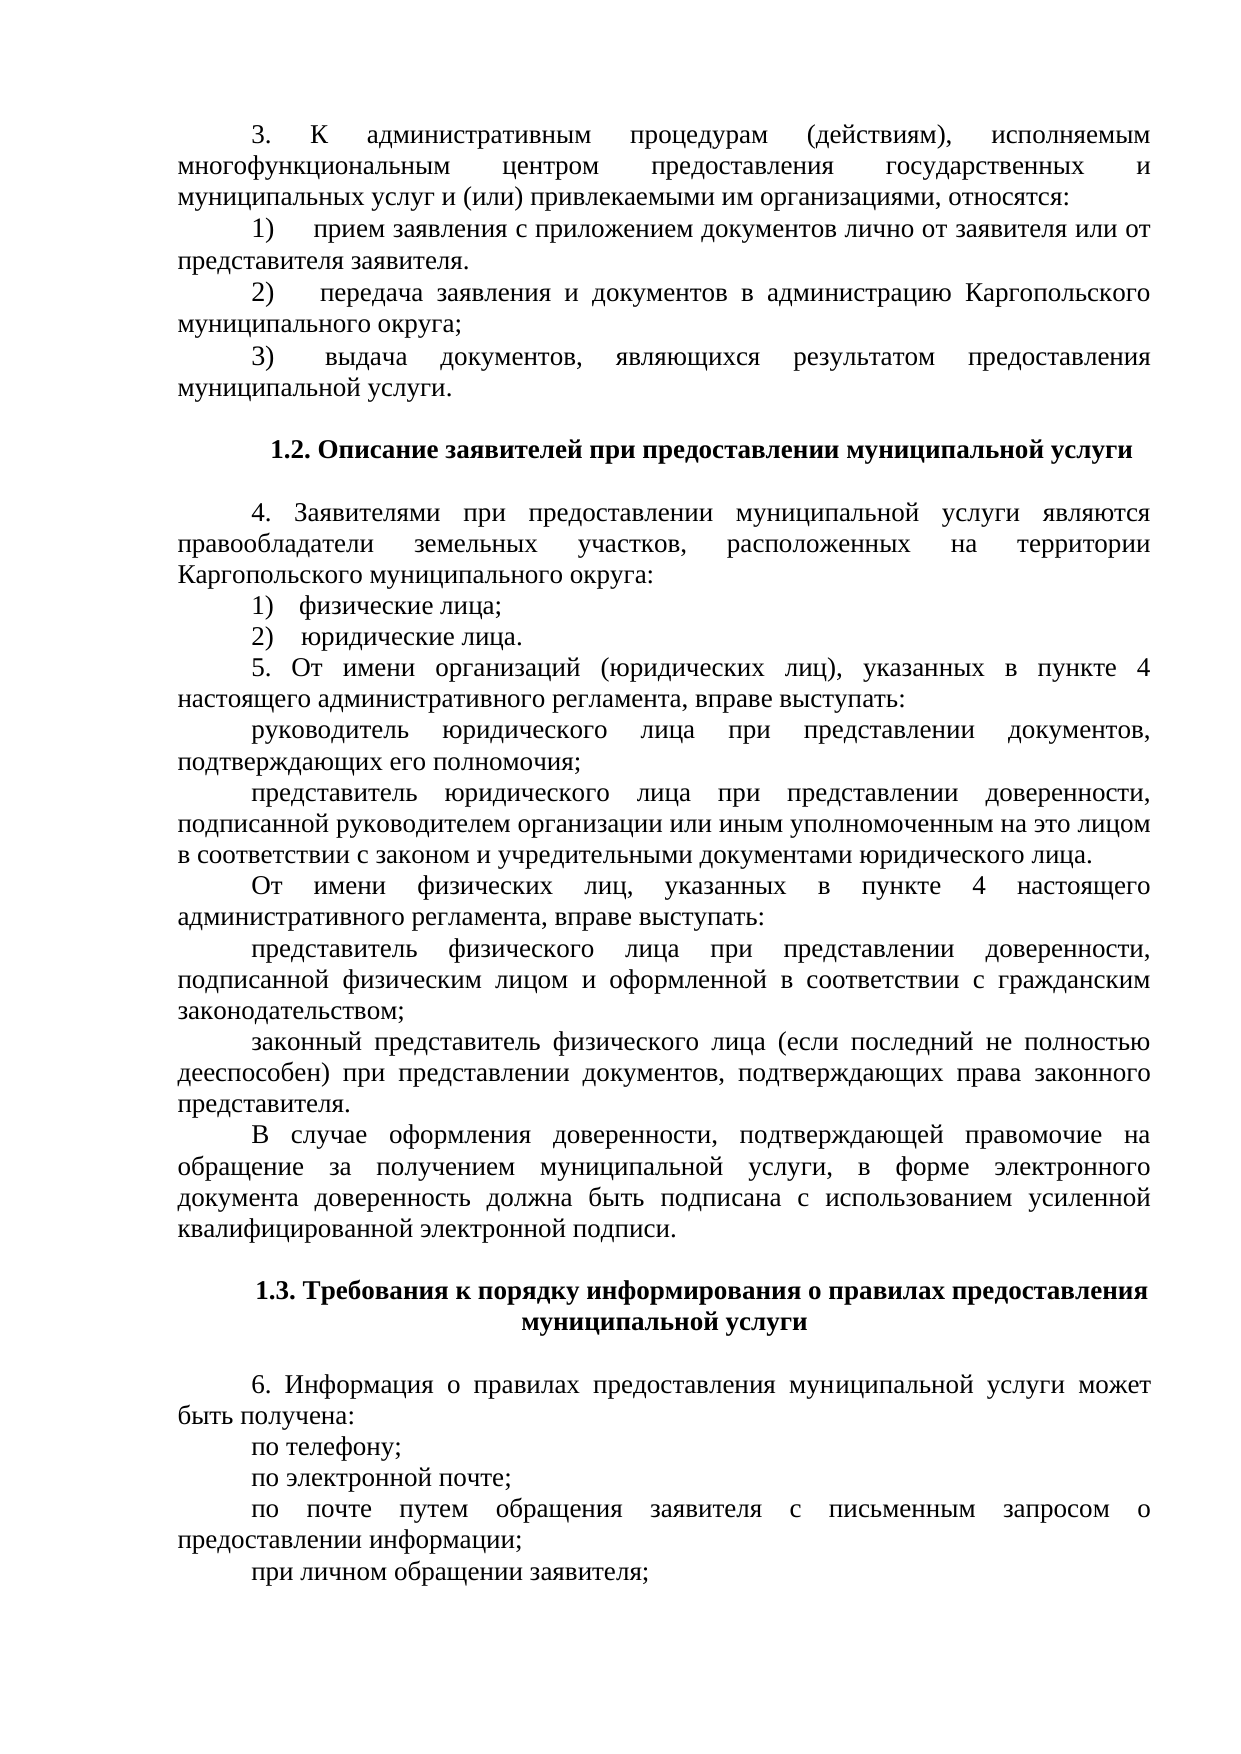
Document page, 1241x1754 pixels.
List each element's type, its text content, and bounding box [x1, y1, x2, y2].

text представитель физического лица при представлении доверенности, подписанной физическим лицом и оформленной в соответствии с гражданским законодательством; [177, 932, 1152, 1025]
text по телефону; [177, 1430, 1152, 1461]
text руководитель юридического лица при представлении документов, подтверждающих его полномочия; [177, 714, 1152, 776]
text От имени физических лиц, указанных в пункте 4 настоящего административного регламента, вправе выступать: [177, 869, 1152, 932]
list юридические лица. [177, 620, 1152, 651]
text 6. Информация о правилах предоставления муниципальной услуги может быть получена: [177, 1368, 1152, 1430]
text по электронной почте; [177, 1461, 1152, 1492]
list прием заявления с приложением документов лично от заявителя или от представителя заявителя. [177, 212, 1152, 275]
text 4. Заявителями при предоставлении муниципальной услуги являются правообладатели земельных участков, расположенных на территории Каргопольского муниципального округа: [177, 496, 1152, 589]
text 1.2. Описание заявителей при предоставлении муниципальной услуги [177, 433, 1152, 464]
text по почте путем обращения заявителя с письменным запросом о предоставлении информации; [177, 1492, 1152, 1554]
text 5. От имени организаций (юридических лиц), указанных в пункте 4 настоящего административного регламента, вправе выступать: [177, 651, 1152, 714]
list физические лица; [177, 589, 1152, 620]
text при личном обращении заявителя; [177, 1554, 1152, 1586]
text 1.3. Требования к порядку информирования о правилах предоставления муниципальной услуги [177, 1274, 1152, 1337]
text 3. К административным процедурам (действиям), исполняемым многофункциональным центром предоставления государственных и муниципальных услуг и (или) привлекаемыми им организациями, относятся: [177, 118, 1152, 212]
list выдача документов, являющихся результатом предоставления муниципальной услуги. [177, 339, 1152, 402]
text представитель юридического лица при представлении доверенности, подписанной руководителем организации или иным уполномоченным на это лицом в соответствии с законом и учредительными документами юридического лица. [177, 776, 1152, 869]
list передача заявления и документов в администрацию Каргопольского муниципального округа; [177, 275, 1152, 339]
text В случае оформления доверенности, подтверждающей правомочие на обращение за получением муниципальной услуги, в форме электронного документа доверенность должна быть подписана с использованием усиленной квалифицированной электронной подписи. [177, 1118, 1152, 1243]
text законный представитель физического лица (если последний не полностью дееспособен) при представлении документов, подтверждающих права законного представителя. [177, 1025, 1152, 1118]
